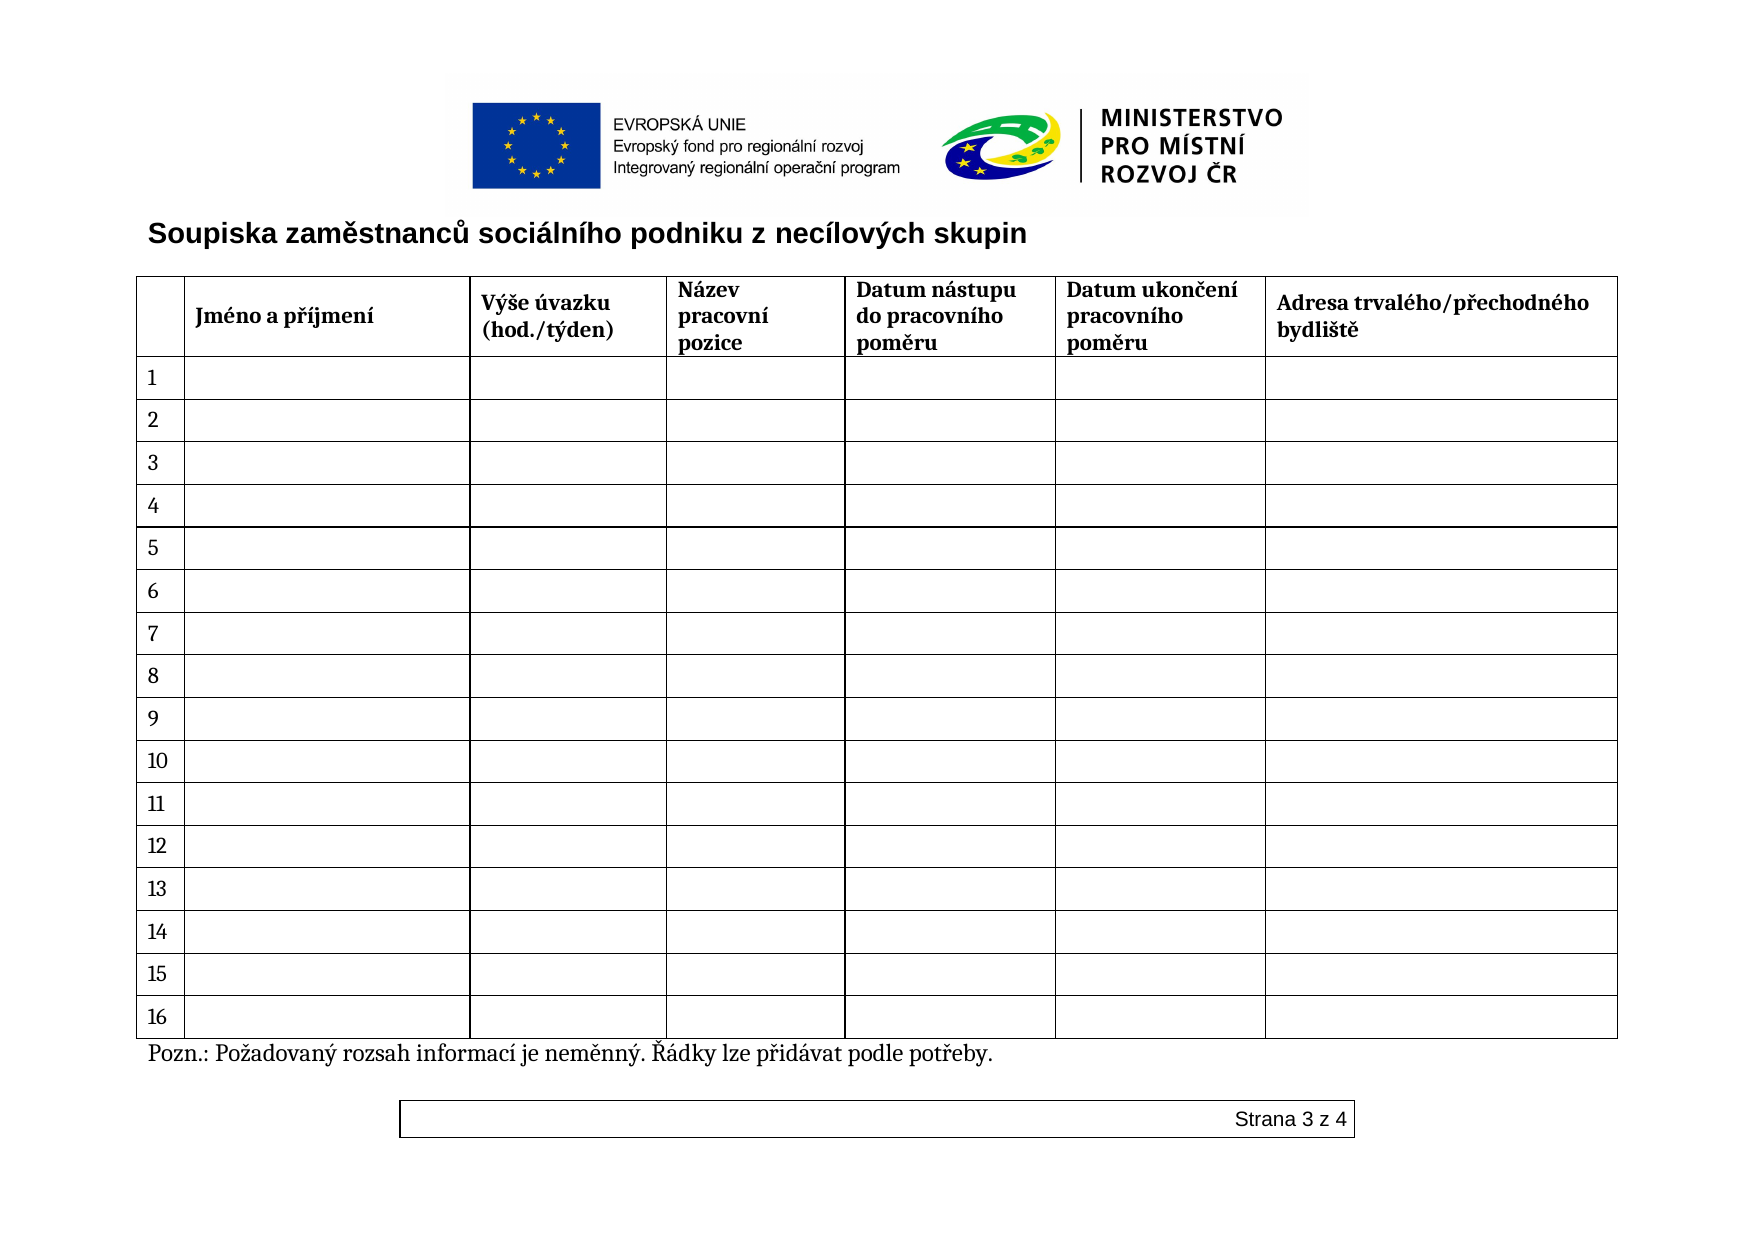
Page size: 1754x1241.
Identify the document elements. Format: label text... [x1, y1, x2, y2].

table_cell [1266, 400, 1617, 441]
table_cell [1266, 911, 1617, 952]
table_cell [1266, 528, 1617, 569]
table_cell [667, 570, 844, 612]
table_cell [471, 485, 666, 526]
table_cell [185, 741, 469, 782]
table_cell [1266, 442, 1617, 484]
picture [444, 73, 1310, 217]
table_cell [1056, 442, 1265, 484]
table_cell [1266, 570, 1617, 612]
table_header Jméno a příjmení [185, 277, 469, 356]
table_cell [667, 996, 844, 1038]
table_cell [846, 954, 1055, 995]
table_cell [471, 741, 666, 782]
table_cell [471, 613, 666, 654]
table_header Adresa trvalého/přechodného bydliště [1266, 277, 1617, 356]
table_cell [1056, 485, 1265, 526]
table_cell [1056, 655, 1265, 697]
table_cell 7 [137, 613, 184, 654]
table_cell [846, 528, 1055, 569]
table_cell [1266, 741, 1617, 782]
table_cell [185, 613, 469, 654]
table_header Datum nástupu do pracovního poměru [846, 277, 1055, 356]
table_cell [1266, 357, 1617, 399]
table_cell [1056, 698, 1265, 739]
table_header Název pracovní pozice [667, 277, 844, 356]
table_cell [185, 783, 469, 825]
table_cell [471, 570, 666, 612]
table_cell 12 [137, 826, 184, 867]
table_cell [471, 655, 666, 697]
table_cell [667, 528, 844, 569]
table_cell [1056, 613, 1265, 654]
table_cell [185, 954, 469, 995]
table_cell [185, 357, 469, 399]
table_cell [185, 400, 469, 441]
table_cell 6 [137, 570, 184, 612]
table_cell [667, 783, 844, 825]
table_cell [667, 954, 844, 995]
table_cell [185, 911, 469, 952]
table_header Výše úvazku (hod./týden) [471, 277, 666, 356]
table_cell [185, 485, 469, 526]
table_cell 4 [137, 485, 184, 526]
table_cell [471, 698, 666, 739]
table_cell [471, 783, 666, 825]
table_cell [1266, 868, 1617, 910]
text Soupiska zaměstnanců sociálního podniku z necílových skupin [148, 217, 1606, 250]
table_cell [1056, 954, 1265, 995]
table_cell [667, 911, 844, 952]
table_cell 11 [137, 783, 184, 825]
table_cell [471, 826, 666, 867]
table_cell 1 [137, 357, 184, 399]
table_cell 5 [137, 528, 184, 569]
table_cell [846, 741, 1055, 782]
table_cell 14 [137, 911, 184, 952]
table_cell [185, 996, 469, 1038]
table_cell [1056, 911, 1265, 952]
table_cell [667, 613, 844, 654]
table_cell [846, 400, 1055, 441]
table_cell [846, 613, 1055, 654]
table_cell [185, 655, 469, 697]
table_cell [1266, 698, 1617, 739]
table_cell 15 [137, 954, 184, 995]
table_cell [185, 826, 469, 867]
table_cell [667, 698, 844, 739]
table_cell [1056, 357, 1265, 399]
table_cell [471, 954, 666, 995]
table_cell [471, 868, 666, 910]
table_cell 13 [137, 868, 184, 910]
table_cell 16 [137, 996, 184, 1038]
table_cell [1056, 570, 1265, 612]
table_cell 2 [137, 400, 184, 441]
table_cell [667, 442, 844, 484]
table_header Datum ukončení pracovního poměru [1056, 277, 1265, 356]
table_cell [1266, 485, 1617, 526]
table_cell 3 [137, 442, 184, 484]
table_cell [667, 400, 844, 441]
table_cell [185, 698, 469, 739]
table_cell [846, 485, 1055, 526]
table_cell [1056, 868, 1265, 910]
table_cell [846, 826, 1055, 867]
table_cell [471, 442, 666, 484]
table_cell [1056, 528, 1265, 569]
table_cell [185, 570, 469, 612]
table_cell [846, 357, 1055, 399]
table_cell [185, 528, 469, 569]
table_cell [846, 442, 1055, 484]
table_cell [667, 741, 844, 782]
table_cell [846, 868, 1055, 910]
table_cell [846, 783, 1055, 825]
table_cell [667, 485, 844, 526]
table_cell [471, 911, 666, 952]
table_cell [1266, 655, 1617, 697]
table_cell [471, 528, 666, 569]
table_cell [1056, 783, 1265, 825]
table_cell [471, 996, 666, 1038]
table_cell [1056, 400, 1265, 441]
table_cell [846, 996, 1055, 1038]
table_cell [1056, 996, 1265, 1038]
table_cell 8 [137, 655, 184, 697]
table_cell [185, 868, 469, 910]
table_cell [1056, 826, 1265, 867]
table_cell [1266, 826, 1617, 867]
table_cell [846, 911, 1055, 952]
table_cell [846, 698, 1055, 739]
table_cell [846, 655, 1055, 697]
table_cell [667, 868, 844, 910]
table_cell [1266, 996, 1617, 1038]
table_cell [667, 357, 844, 399]
table_cell [667, 826, 844, 867]
table_cell [471, 400, 666, 441]
table_cell [1266, 783, 1617, 825]
table_header [137, 277, 184, 356]
table_cell [185, 442, 469, 484]
table_cell [1056, 741, 1265, 782]
table_cell 10 [137, 741, 184, 782]
table_cell [846, 570, 1055, 612]
table_cell [471, 357, 666, 399]
table_cell 9 [137, 698, 184, 739]
table_cell [1266, 613, 1617, 654]
text Pozn.: Požadovaný rozsah informací je neměnný. Řádky lze přidávat podle potřeby. [148, 1039, 1606, 1067]
table_cell [667, 655, 844, 697]
table_cell [1266, 954, 1617, 995]
